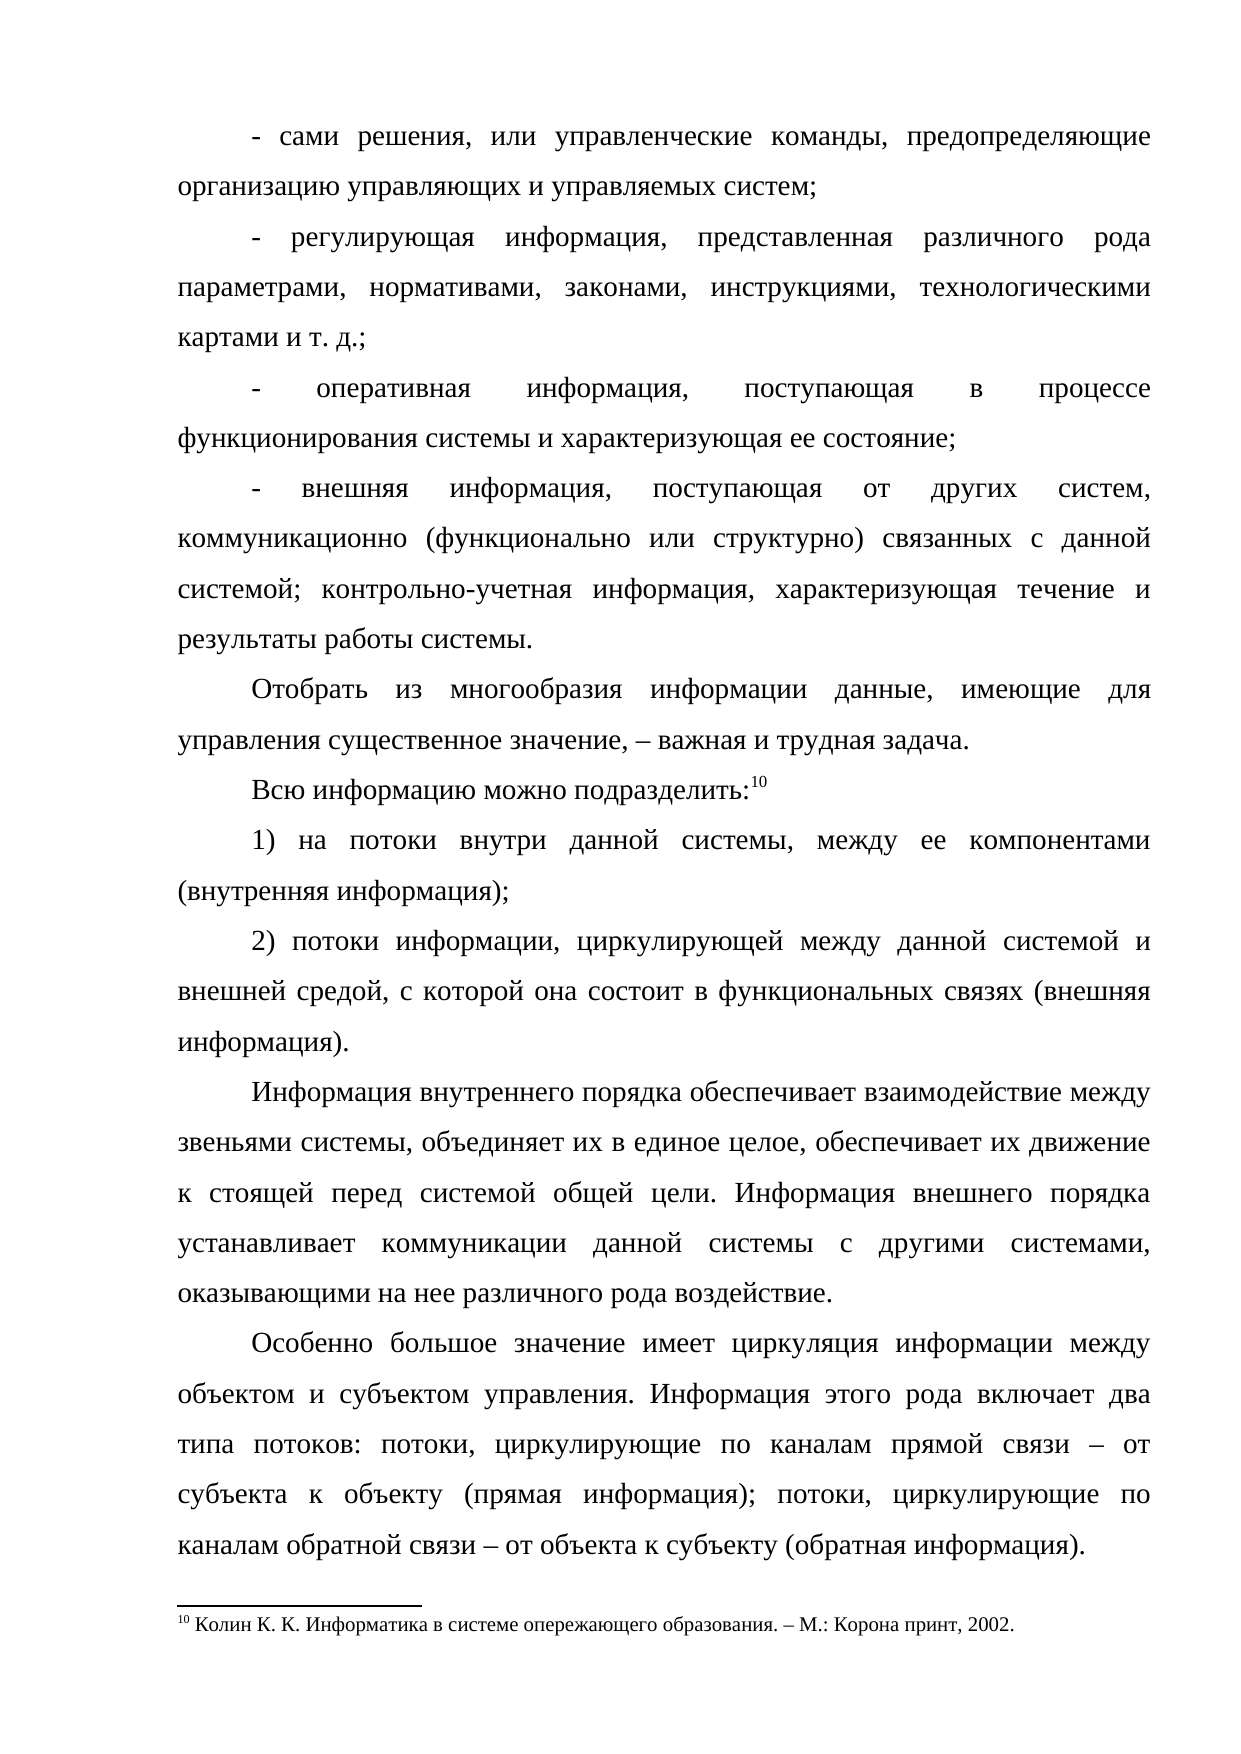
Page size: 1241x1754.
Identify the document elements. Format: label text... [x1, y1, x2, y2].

text - регулирующая информация, представленная различного рода параметрами, нормативами, законами, инструкциями, технологическими картами и т. д.; [177, 219, 1152, 353]
text Особенно большое значение имеет циркуляция информации между объектом и субъектом управления. Информация этого рода включает два типа потоков: потоки, циркулирующие по каналам прямой связи – от субъекта к объекту (прямая информация); потоки, циркулирующие по каналам обратной связи – от объекта к субъекту (обратная информация). [177, 1326, 1152, 1560]
text Отобрать из многообразия информации данные, имеющие для управления существенное значение, – важная и трудная задача. [177, 672, 1152, 755]
text Всю информацию можно подразделить: [177, 772, 1152, 806]
text - внешняя информация, поступающая от других систем, коммуникационно (функционально или структурно) связанных с данной системой; контрольно-учетная информация, характеризующая течение и результаты работы системы. [177, 470, 1152, 655]
text - оперативная информация, поступающая в процессе функционирования системы и характеризующая ее состояние; [177, 370, 1152, 453]
text 2) потоки информации, циркулирующей между данной системой и внешней средой, с которой она состоит в функциональных связях (внешняя информация). [177, 923, 1152, 1057]
text Информация внутреннего порядка обеспечивает взаимодействие между звеньями системы, объединяет их в единое целое, обеспечивает их движение к стоящей перед системой общей цели. Информация внешнего порядка устанавливает коммуникации данной системы с другими системами, оказывающими на нее различного рода воздействие. [177, 1074, 1152, 1309]
text - сами решения, или управленческие команды, предопределяющие организацию управляющих и управляемых систем; [177, 118, 1152, 202]
text 1) на потоки внутри данной системы, между ее компонентами (внутренняя информация); [177, 822, 1152, 906]
